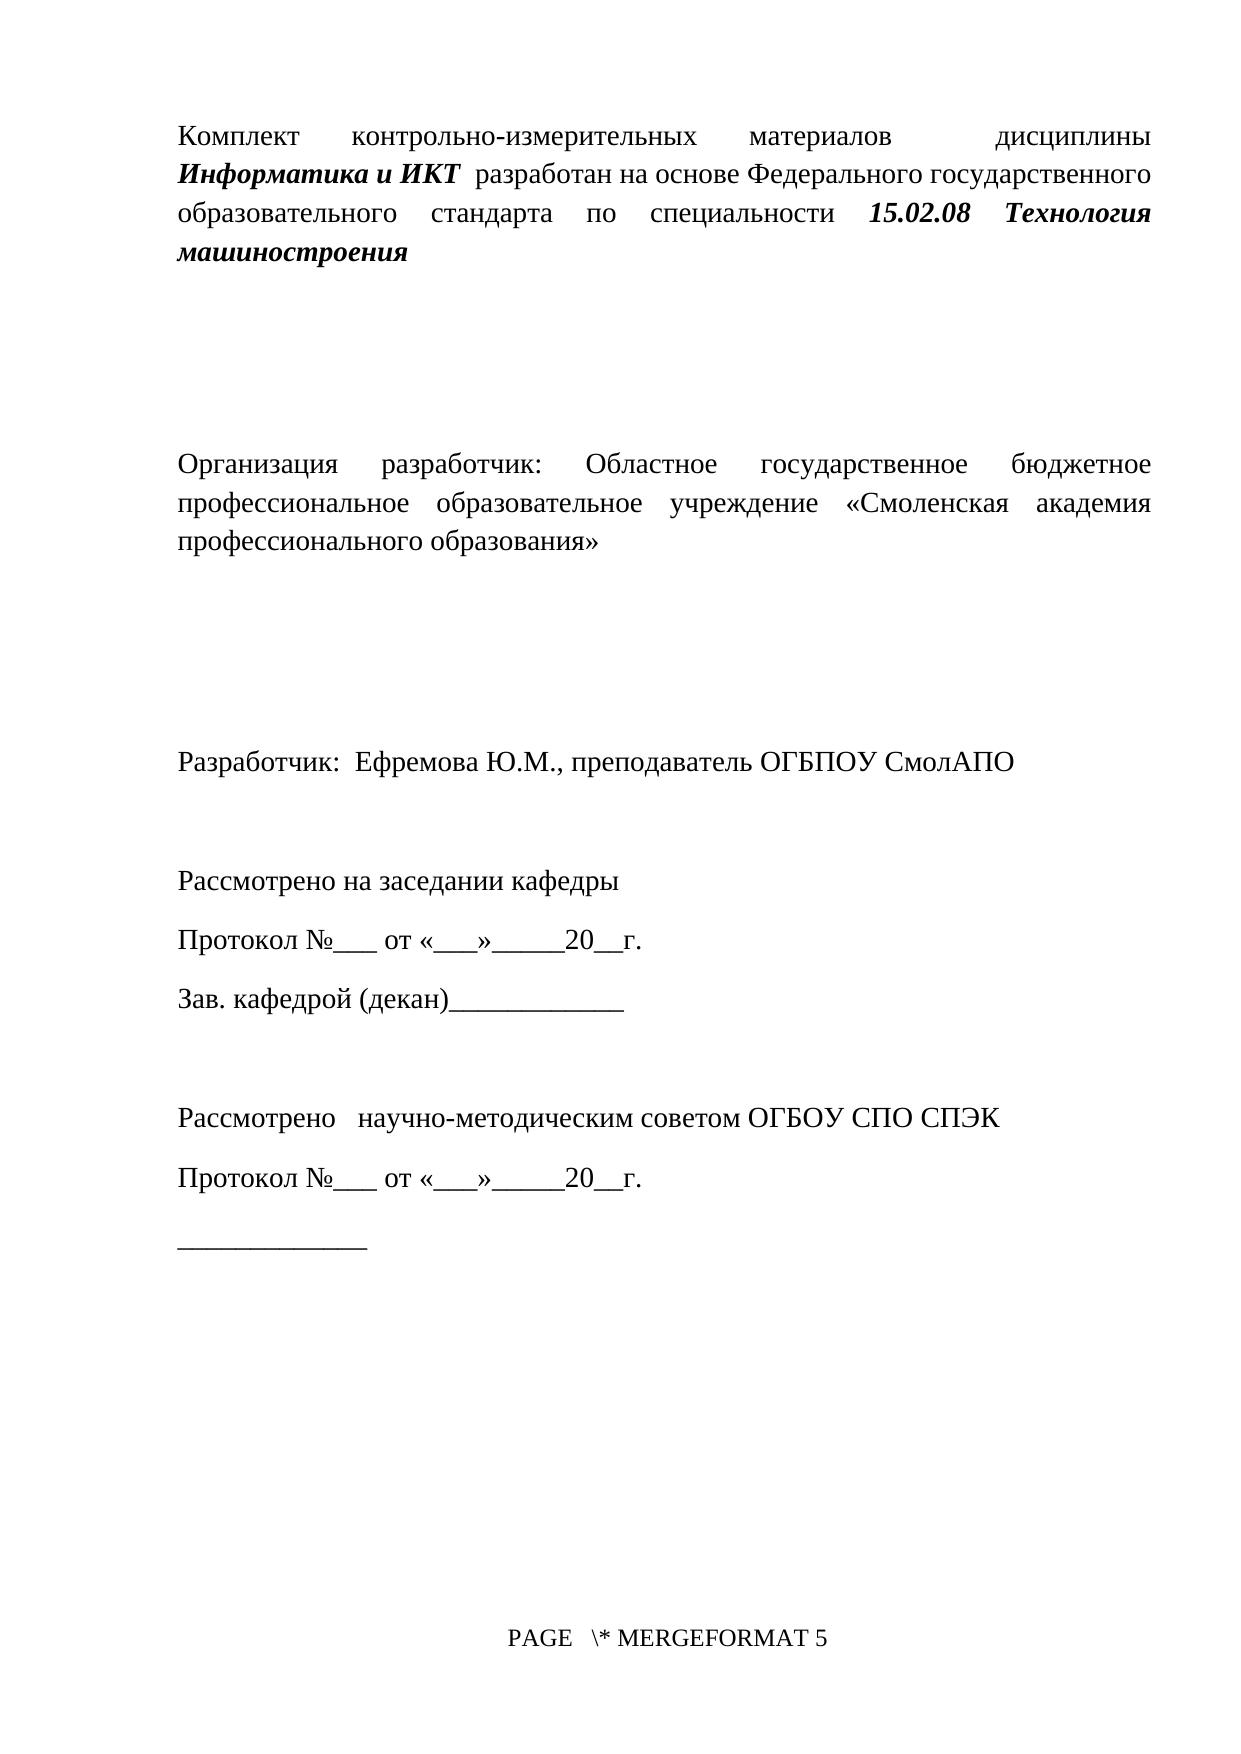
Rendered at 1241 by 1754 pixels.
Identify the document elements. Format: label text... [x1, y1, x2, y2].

text Рассмотрено на заседании кафедры [177, 863, 1152, 896]
text Комплект контрольно-измерительных материалов дисциплины Информатика и ИКТ разработан на основе Федерального государственного образовательного стандарта по специальности 15.02.08 Технология машиностроения [177, 118, 1152, 267]
text Протокол №___ от «___»_____20__г. [177, 922, 1152, 956]
text Разработчик: Ефремова Ю.М., преподаватель ОГБПОУ СмолАПО [177, 744, 1152, 778]
text _____________ [177, 1219, 1152, 1253]
text Протокол №___ от «___»_____20__г. [177, 1160, 1152, 1193]
text Организация разработчик: Областное государственное бюджетное профессиональное образовательное учреждение «Смоленская академия профессионального образования» [177, 446, 1152, 557]
text Зав. кафедрой (декан)____________ [177, 982, 1152, 1015]
text Рассмотрено научно-методическим советом ОГБОУ СПО СПЭК [177, 1100, 1152, 1134]
